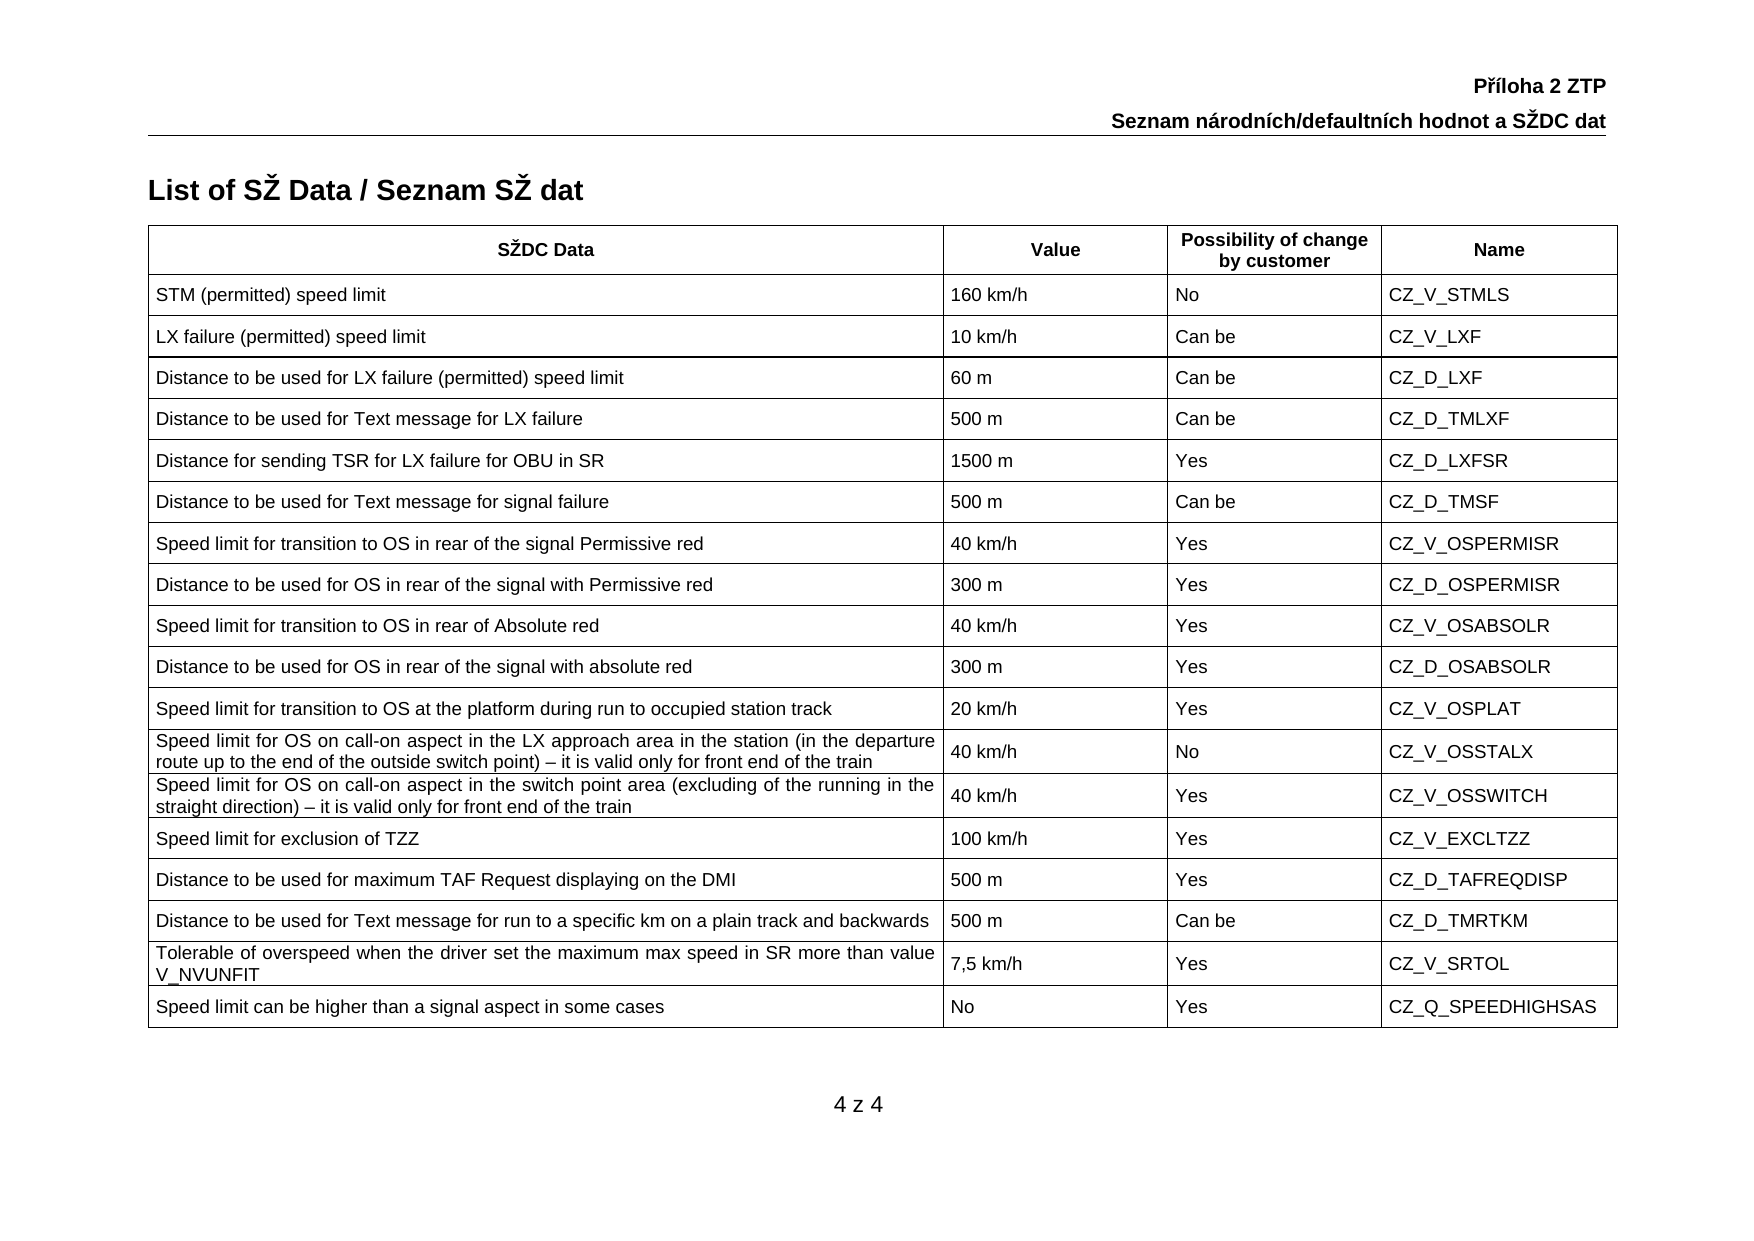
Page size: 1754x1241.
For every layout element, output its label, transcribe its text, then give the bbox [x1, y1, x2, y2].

table_cell Yes [1168, 818, 1381, 858]
table_cell CZ_V_STMLS [1382, 275, 1617, 315]
table_cell Distance to be used for LX failure (permitted) speed limit [149, 358, 943, 398]
table_cell CZ_D_LXFSR [1382, 440, 1617, 481]
table_cell CZ_D_OSPERMISR [1382, 564, 1617, 604]
table_cell 1500 m [944, 440, 1167, 481]
table_cell Can be [1168, 358, 1381, 398]
table_cell CZ_D_TAFREQDISP [1382, 859, 1617, 900]
table_cell Distance to be used for Text message for LX failure [149, 399, 943, 439]
table_cell 20 km/h [944, 688, 1167, 729]
table_cell 300 m [944, 647, 1167, 687]
table_cell CZ_D_TMLXF [1382, 399, 1617, 439]
table_cell 40 km/h [944, 774, 1167, 817]
table_cell LX failure (permitted) speed limit [149, 316, 943, 356]
table_cell Can be [1168, 316, 1381, 356]
subtitle List of SŽ Data / Seznam SŽ dat [148, 173, 1606, 206]
table_cell Distance to be used for OS in rear of the signal with absolute red [149, 647, 943, 687]
table_cell Distance for sending TSR for LX failure for OBU in SR [149, 440, 943, 481]
table_cell Can be [1168, 399, 1381, 439]
table_cell 40 km/h [944, 606, 1167, 646]
table_header Name [1382, 226, 1617, 274]
table_cell CZ_V_OSABSOLR [1382, 606, 1617, 646]
table_cell Yes [1168, 647, 1381, 687]
table_cell Yes [1168, 688, 1381, 729]
table_cell Distance to be used for Text message for run to a specific km on a plain track and backwards [149, 901, 943, 941]
table_cell No [1168, 730, 1381, 773]
table_header Possibility of change by customer [1168, 226, 1381, 274]
table_cell CZ_D_OSABSOLR [1382, 647, 1617, 687]
table_cell Yes [1168, 774, 1381, 817]
table_cell Yes [1168, 986, 1381, 1027]
table_cell 160 km/h [944, 275, 1167, 315]
table_cell 500 m [944, 901, 1167, 941]
table_cell Speed limit for transition to OS at the platform during run to occupied station track [149, 688, 943, 729]
table_cell No [1168, 275, 1381, 315]
table_cell Speed limit for exclusion of TZZ [149, 818, 943, 858]
table_cell Speed limit for OS on call-on aspect in the switch point area (excluding of the running in the straight direction) – it is valid only for front end of the train [149, 774, 943, 817]
table_cell CZ_V_OSPLAT [1382, 688, 1617, 729]
table_cell Yes [1168, 564, 1381, 604]
table_cell Yes [1168, 440, 1381, 481]
table_cell 10 km/h [944, 316, 1167, 356]
table_cell 500 m [944, 482, 1167, 522]
table_cell 100 km/h [944, 818, 1167, 858]
table_cell Can be [1168, 482, 1381, 522]
table_cell Speed limit can be higher than a signal aspect in some cases [149, 986, 943, 1027]
table_cell CZ_V_OSSWITCH [1382, 774, 1617, 817]
table_cell Yes [1168, 606, 1381, 646]
table_cell 60 m [944, 358, 1167, 398]
table_cell Distance to be used for OS in rear of the signal with Permissive red [149, 564, 943, 604]
table_cell Yes [1168, 523, 1381, 563]
table_cell Yes [1168, 942, 1381, 985]
table_cell CZ_Q_SPEEDHIGHSAS [1382, 986, 1617, 1027]
table_cell CZ_V_LXF [1382, 316, 1617, 356]
table_cell STM (permitted) speed limit [149, 275, 943, 315]
table_cell Tolerable of overspeed when the driver set the maximum max speed in SR more than value V_NVUNFIT [149, 942, 943, 985]
table_cell CZ_V_SRTOL [1382, 942, 1617, 985]
table_cell 300 m [944, 564, 1167, 604]
table_cell Speed limit for transition to OS in rear of Absolute red [149, 606, 943, 646]
table_cell CZ_V_OSPERMISR [1382, 523, 1617, 563]
table_cell CZ_V_OSSTALX [1382, 730, 1617, 773]
table_cell Distance to be used for maximum TAF Request displaying on the DMI [149, 859, 943, 900]
table_cell Speed limit for OS on call-on aspect in the LX approach area in the station (in the departure route up to the end of the outside switch point) – it is valid only for front end of the train [149, 730, 943, 773]
table_cell 7,5 km/h [944, 942, 1167, 985]
table_cell CZ_D_TMSF [1382, 482, 1617, 522]
table_header Value [944, 226, 1167, 274]
table_cell CZ_D_LXF [1382, 358, 1617, 398]
table_cell 500 m [944, 859, 1167, 900]
table_cell Can be [1168, 901, 1381, 941]
table_cell Distance to be used for Text message for signal failure [149, 482, 943, 522]
table_cell 500 m [944, 399, 1167, 439]
table_cell CZ_V_EXCLTZZ [1382, 818, 1617, 858]
table_cell CZ_D_TMRTKM [1382, 901, 1617, 941]
table_cell Speed limit for transition to OS in rear of the signal Permissive red [149, 523, 943, 563]
table_cell 40 km/h [944, 523, 1167, 563]
table_cell No [944, 986, 1167, 1027]
table_header SŽDC Data [149, 226, 943, 274]
table_cell 40 km/h [944, 730, 1167, 773]
table_cell Yes [1168, 859, 1381, 900]
